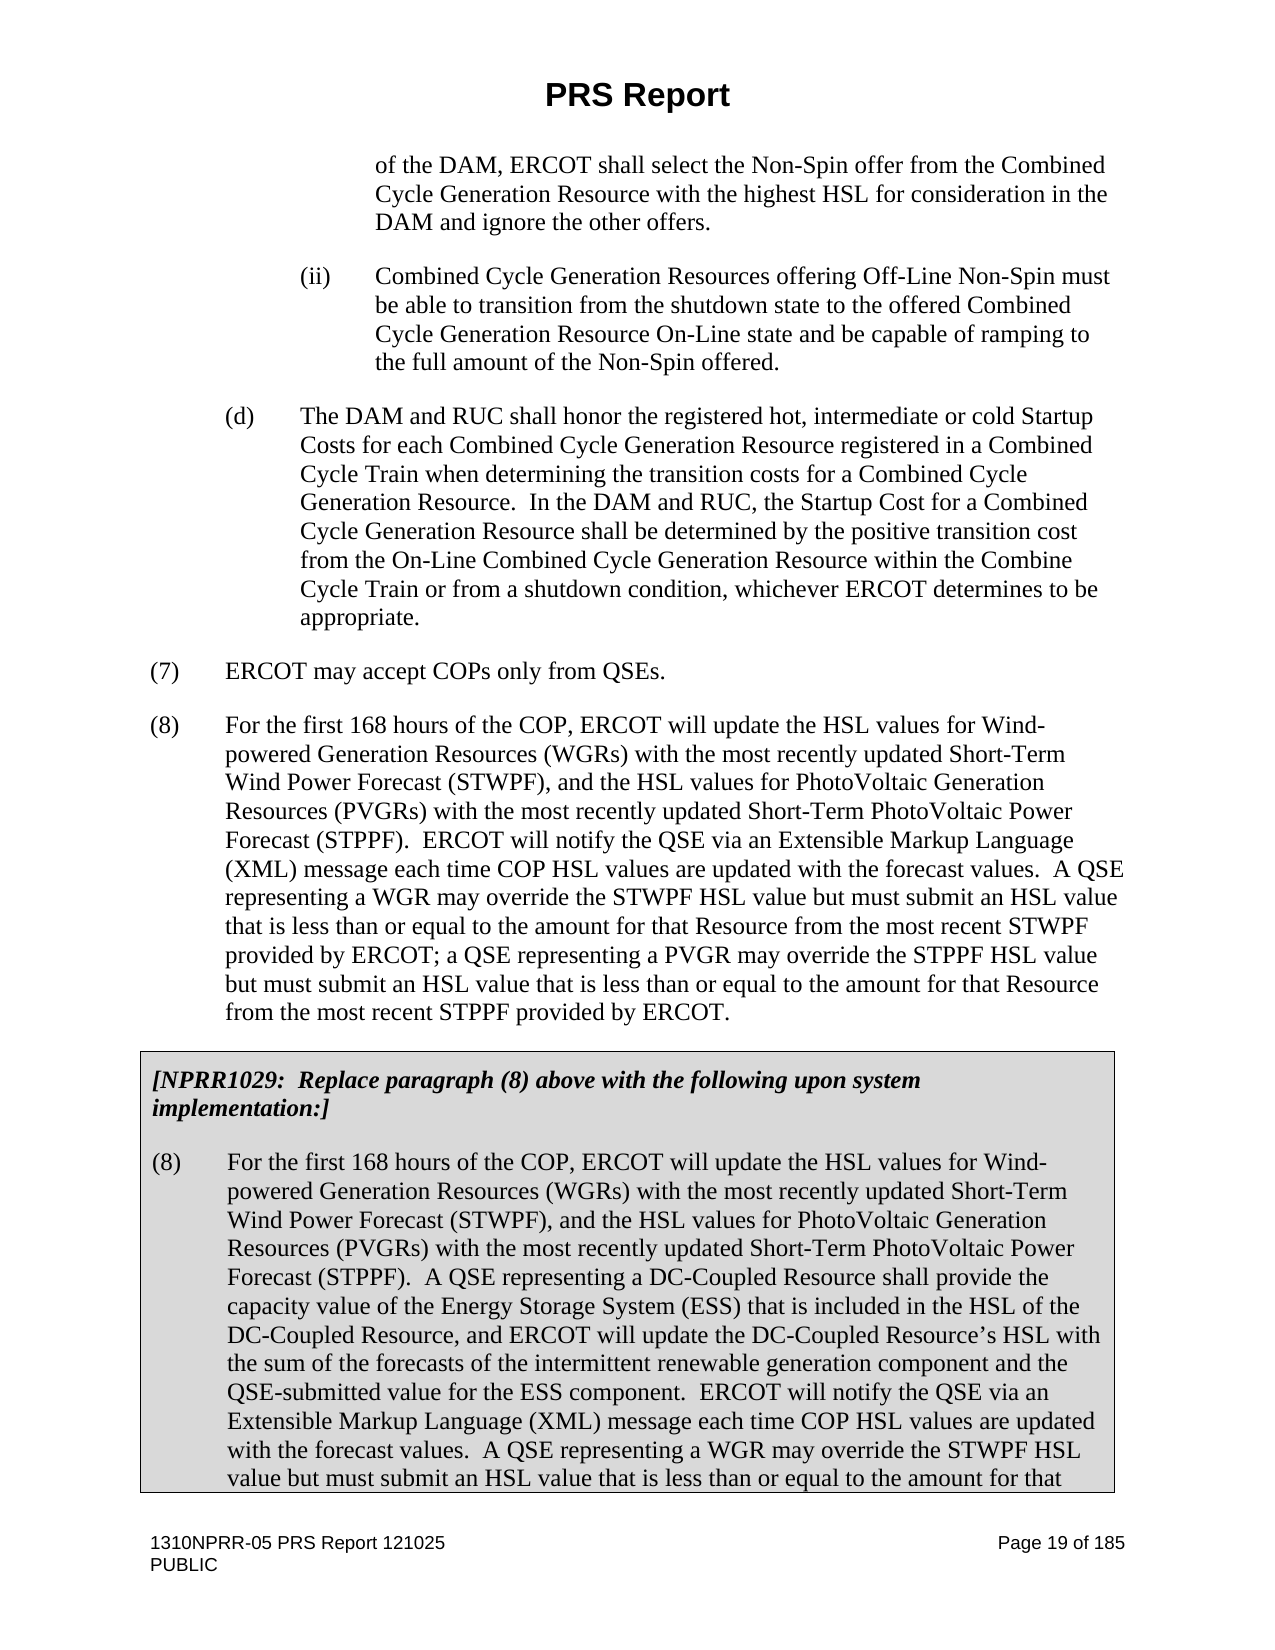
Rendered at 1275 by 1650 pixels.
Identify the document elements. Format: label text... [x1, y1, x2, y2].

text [300, 150, 1125, 236]
text (ii) Combined Cycle Generation Resources offering Off-Line Non-Spin must be able to transition from the shutdown state to the offered Combined Cycle Generation Resource On-Line state and be capable of ramping to the full amount of the Non-Spin offered. [300, 261, 1125, 376]
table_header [141, 1052, 1114, 1492]
text (8) For the first 168 hours of the COP, ERCOT will update the HSL values for Wind-powered Generation Resources (WGRs) with the most recently updated Short-Term Wind Power Forecast (STWPF), and the HSL values for PhotoVoltaic Generation Resources (PVGRs) with the most recently updated Short-Term PhotoVoltaic Power Forecast (STPPF). ERCOT will notify the QSE via an Extensible Markup Language (XML) message each time COP HSL values are updated with the forecast values. A QSE representing a WGR may override the STWPF HSL value but must submit an HSL value that is less than or equal to the amount for that Resource from the most recent STWPF provided by ERCOT; a QSE representing a PVGR may override the STPPF HSL value but must submit an HSL value that is less than or equal to the amount for that Resource from the most recent STPPF provided by ERCOT. [150, 710, 1125, 1026]
text (d) The DAM and RUC shall honor the registered hot, intermediate or cold Startup Costs for each Combined Cycle Generation Resource registered in a Combined Cycle Train when determining the transition costs for a Combined Cycle Generation Resource. In the DAM and RUC, the Startup Cost for a Combined Cycle Generation Resource shall be determined by the positive transition cost from the On-Line Combined Cycle Generation Resource within the Combine Cycle Train or from a shutdown condition, whichever ERCOT determines to be appropriate. [225, 401, 1125, 631]
text (7) ERCOT may accept COPs only from QSEs. [150, 656, 1125, 685]
